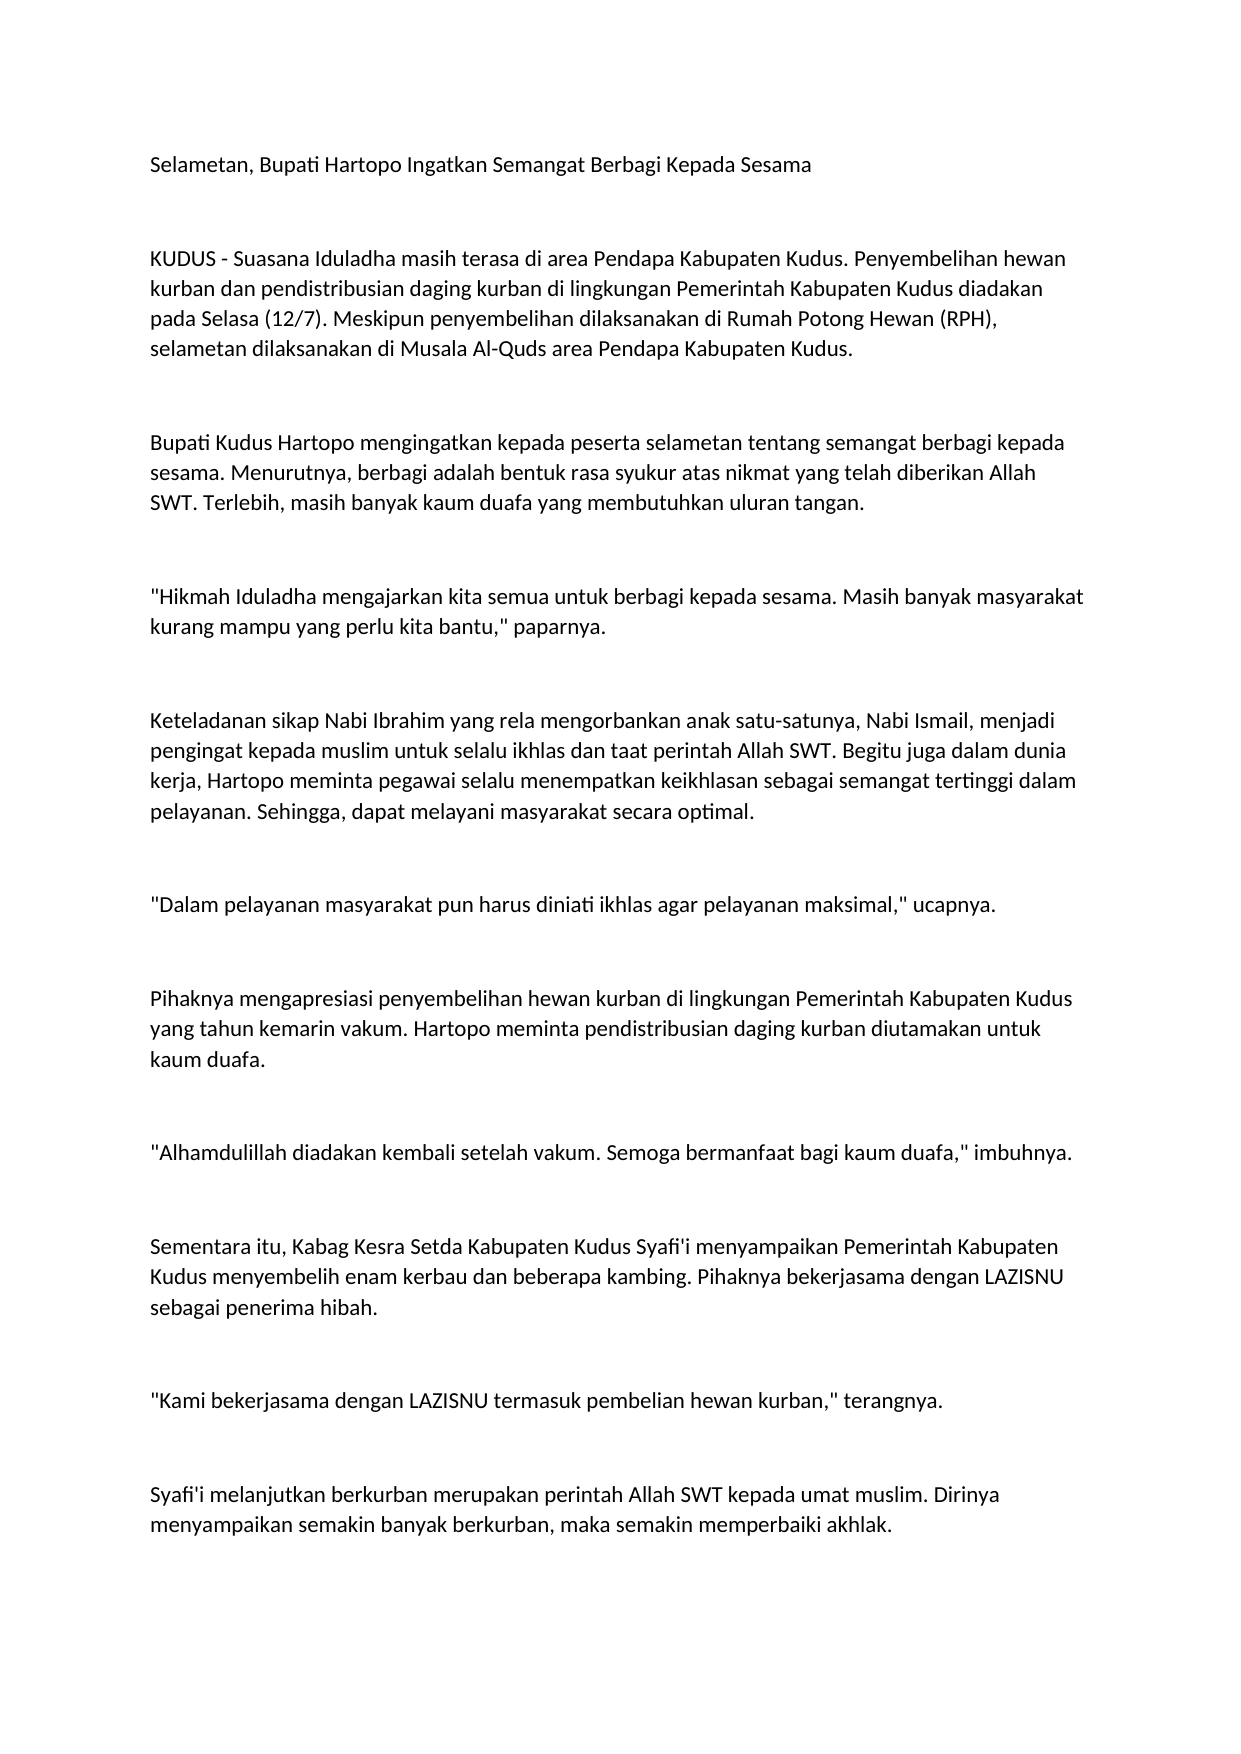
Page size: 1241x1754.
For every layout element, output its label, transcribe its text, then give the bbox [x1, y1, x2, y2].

text Bupati Kudus Hartopo mengingatkan kepada peserta selametan tentang semangat berbagi kepada sesama. Menurutnya, berbagi adalah bentuk rasa syukur atas nikmat yang telah diberikan Allah SWT. Terlebih, masih banyak kaum duafa yang membutuhkan uluran tangan. [150, 428, 1090, 517]
text "Hikmah Iduladha mengajarkan kita semua untuk berbagi kepada sesama. Masih banyak masyarakat kurang mampu yang perlu kita bantu," paparnya. [150, 582, 1090, 641]
text Pihaknya mengapresiasi penyembelihan hewan kurban di lingkungan Pemerintah Kabupaten Kudus yang tahun kemarin vakum. Hartopo meminta pendistribusian daging kurban diutamakan untuk kaum duafa. [150, 984, 1090, 1073]
text KUDUS - Suasana Iduladha masih terasa di area Pendapa Kabupaten Kudus. Penyembelihan hewan kurban dan pendistribusian daging kurban di lingkungan Pemerintah Kabupaten Kudus diadakan pada Selasa (12/7). Meskipun penyembelihan dilaksanakan di Rumah Potong Hewan (RPH), selametan dilaksanakan di Musala Al-Quds area Pendapa Kabupaten Kudus. [150, 244, 1090, 362]
text "Kami bekerjasama dengan LAZISNU termasuk pembelian hewan kurban," terangnya. [150, 1386, 1090, 1414]
text "Dalam pelayanan masyarakat pun harus diniati ikhlas agar pelayanan maksimal," ucapnya. [150, 891, 1090, 919]
text Syafi'i melanjutkan berkurban merupakan perintah Allah SWT kepada umat muslim. Dirinya menyampaikan semakin banyak berkurban, maka semakin memperbaiki akhlak. [150, 1480, 1090, 1538]
text Sementara itu, Kabag Kesra Setda Kabupaten Kudus Syafi'i menyampaikan Pemerintah Kabupaten Kudus menyembelih enam kerbau dan beberapa kambing. Pihaknya bekerjasama dengan LAZISNU sebagai penerima hibah. [150, 1232, 1090, 1321]
text Keteladanan sikap Nabi Ibrahim yang rela mengorbankan anak satu-satunya, Nabi Ismail, menjadi pengingat kepada muslim untuk selalu ikhlas dan taat perintah Allah SWT. Begitu juga dalam dunia kerja, Hartopo meminta pegawai selalu menempatkan keikhlasan sebagai semangat tertinggi dalam pelayanan. Sehingga, dapat melayani masyarakat secara optimal. [150, 706, 1090, 825]
text Selametan, Bupati Hartopo Ingatkan Semangat Berbagi Kepada Sesama [150, 150, 1090, 178]
text "Alhamdulillah diadakan kembali setelah vakum. Semoga bermanfaat bagi kaum duafa," imbuhnya. [150, 1138, 1090, 1167]
